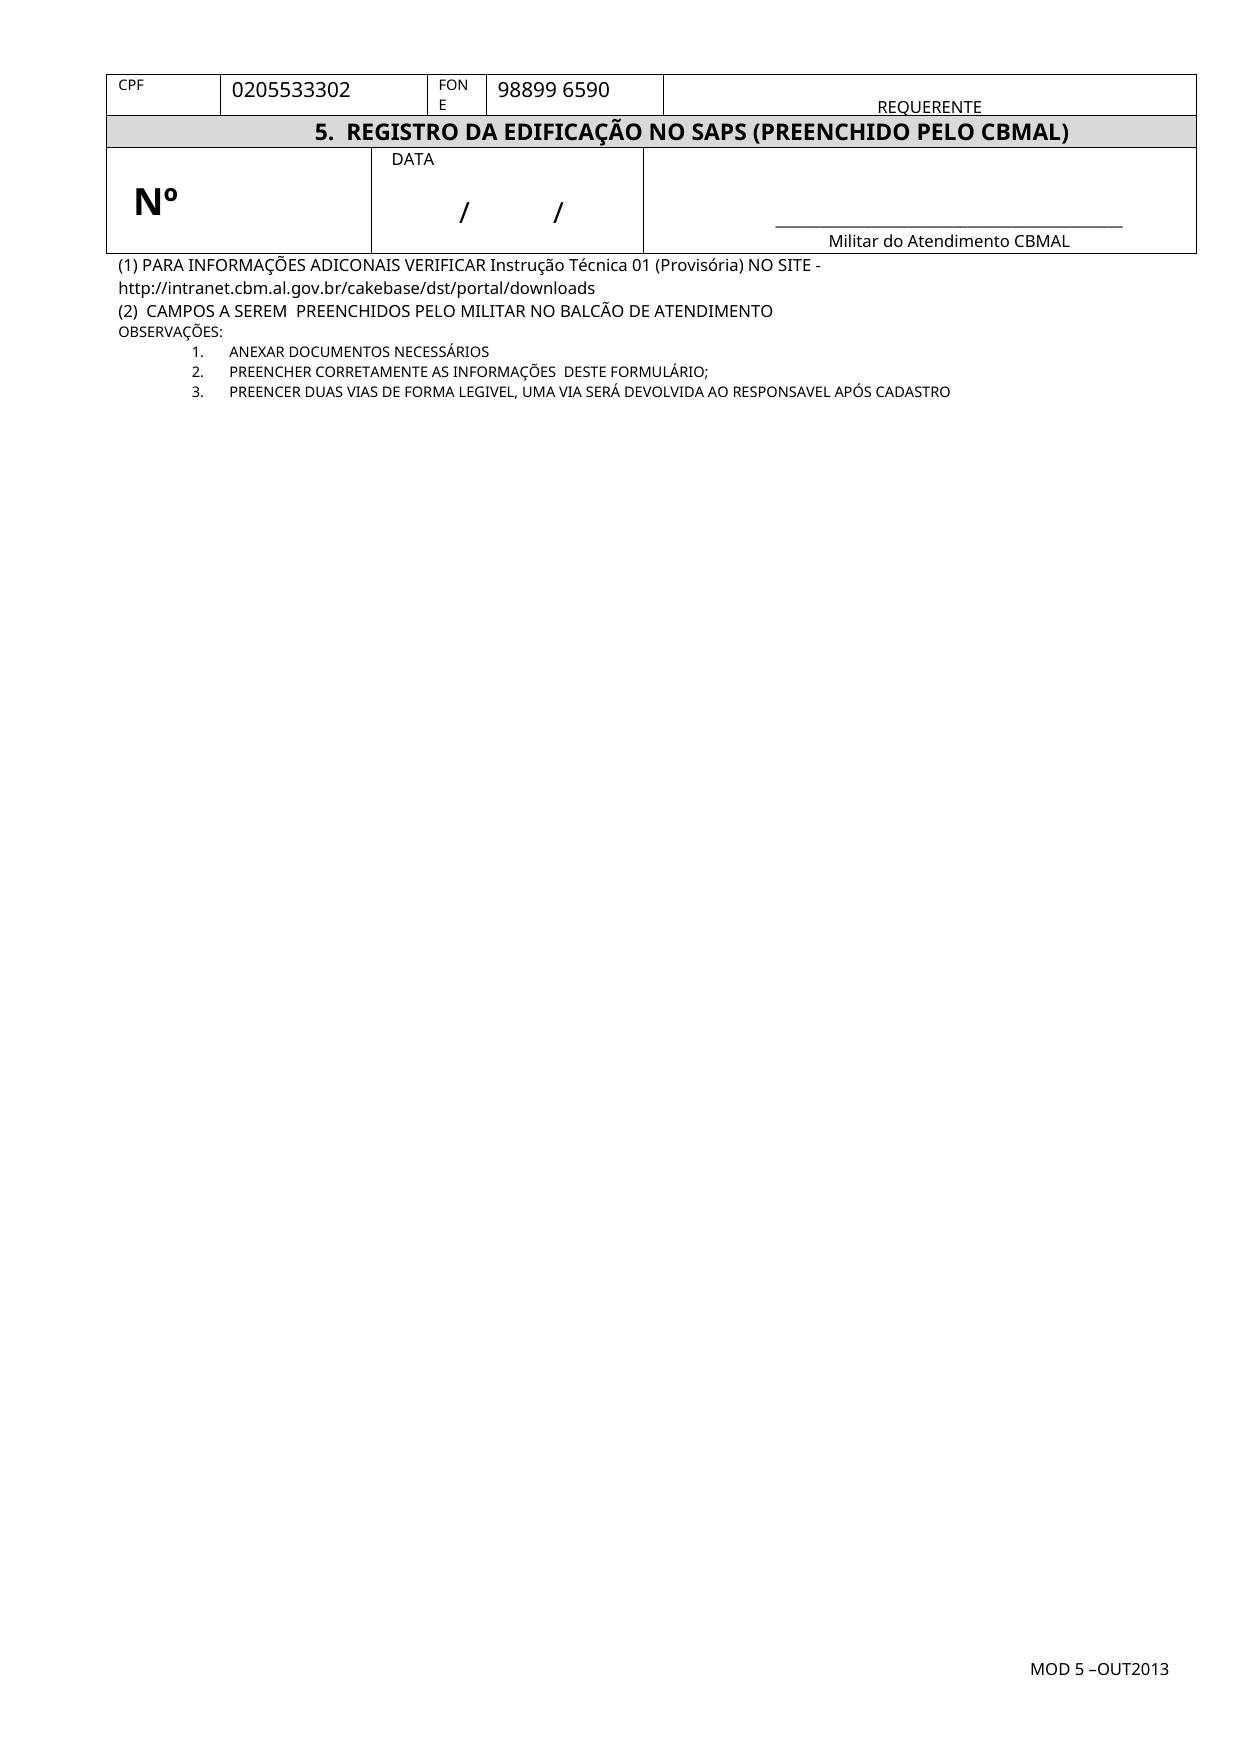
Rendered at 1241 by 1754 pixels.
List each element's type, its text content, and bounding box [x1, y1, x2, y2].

table_cell / / [372, 171, 643, 253]
table_cell 98899 6590 [487, 75, 663, 115]
list PREENCHER CORRETAMENTE AS INFORMAÇÕES DESTE FORMULÁRIO; [192, 362, 1169, 382]
table_cell DATA [372, 148, 643, 171]
table_cell 5. REGISTRO DA EDIFICAÇÃO NO SAPS (PREENCHIDO PELO CBMAL) [107, 116, 1196, 147]
table_cell Nº [107, 148, 371, 253]
table_cell _______________________________________________ Militar do Atendimento CBMAL [644, 148, 1196, 253]
text (2) CAMPOS A SEREM PREENCHIDOS PELO MILITAR NO BALCÃO DE ATENDIMENTO [118, 299, 1169, 322]
table_cell CPF [107, 75, 220, 115]
text OBSERVAÇÕES: [118, 322, 1169, 342]
table_cell FONE [428, 75, 486, 115]
table_cell 0205533302 [221, 75, 427, 115]
text (1) PARA INFORMAÇÕES ADICONAIS VERIFICAR Instrução Técnica 01 (Provisória) NO SITE - http://intranet.cbm.al.gov.br/cakebase/dst/portal/downloads [118, 254, 1169, 299]
list ANEXAR DOCUMENTOS NECESSÁRIOS [192, 342, 1169, 362]
list PREENCER DUAS VIAS DE FORMA LEGIVEL, UMA VIA SERÁ DEVOLVIDA AO RESPONSAVEL APÓS CADASTRO [192, 382, 1169, 402]
